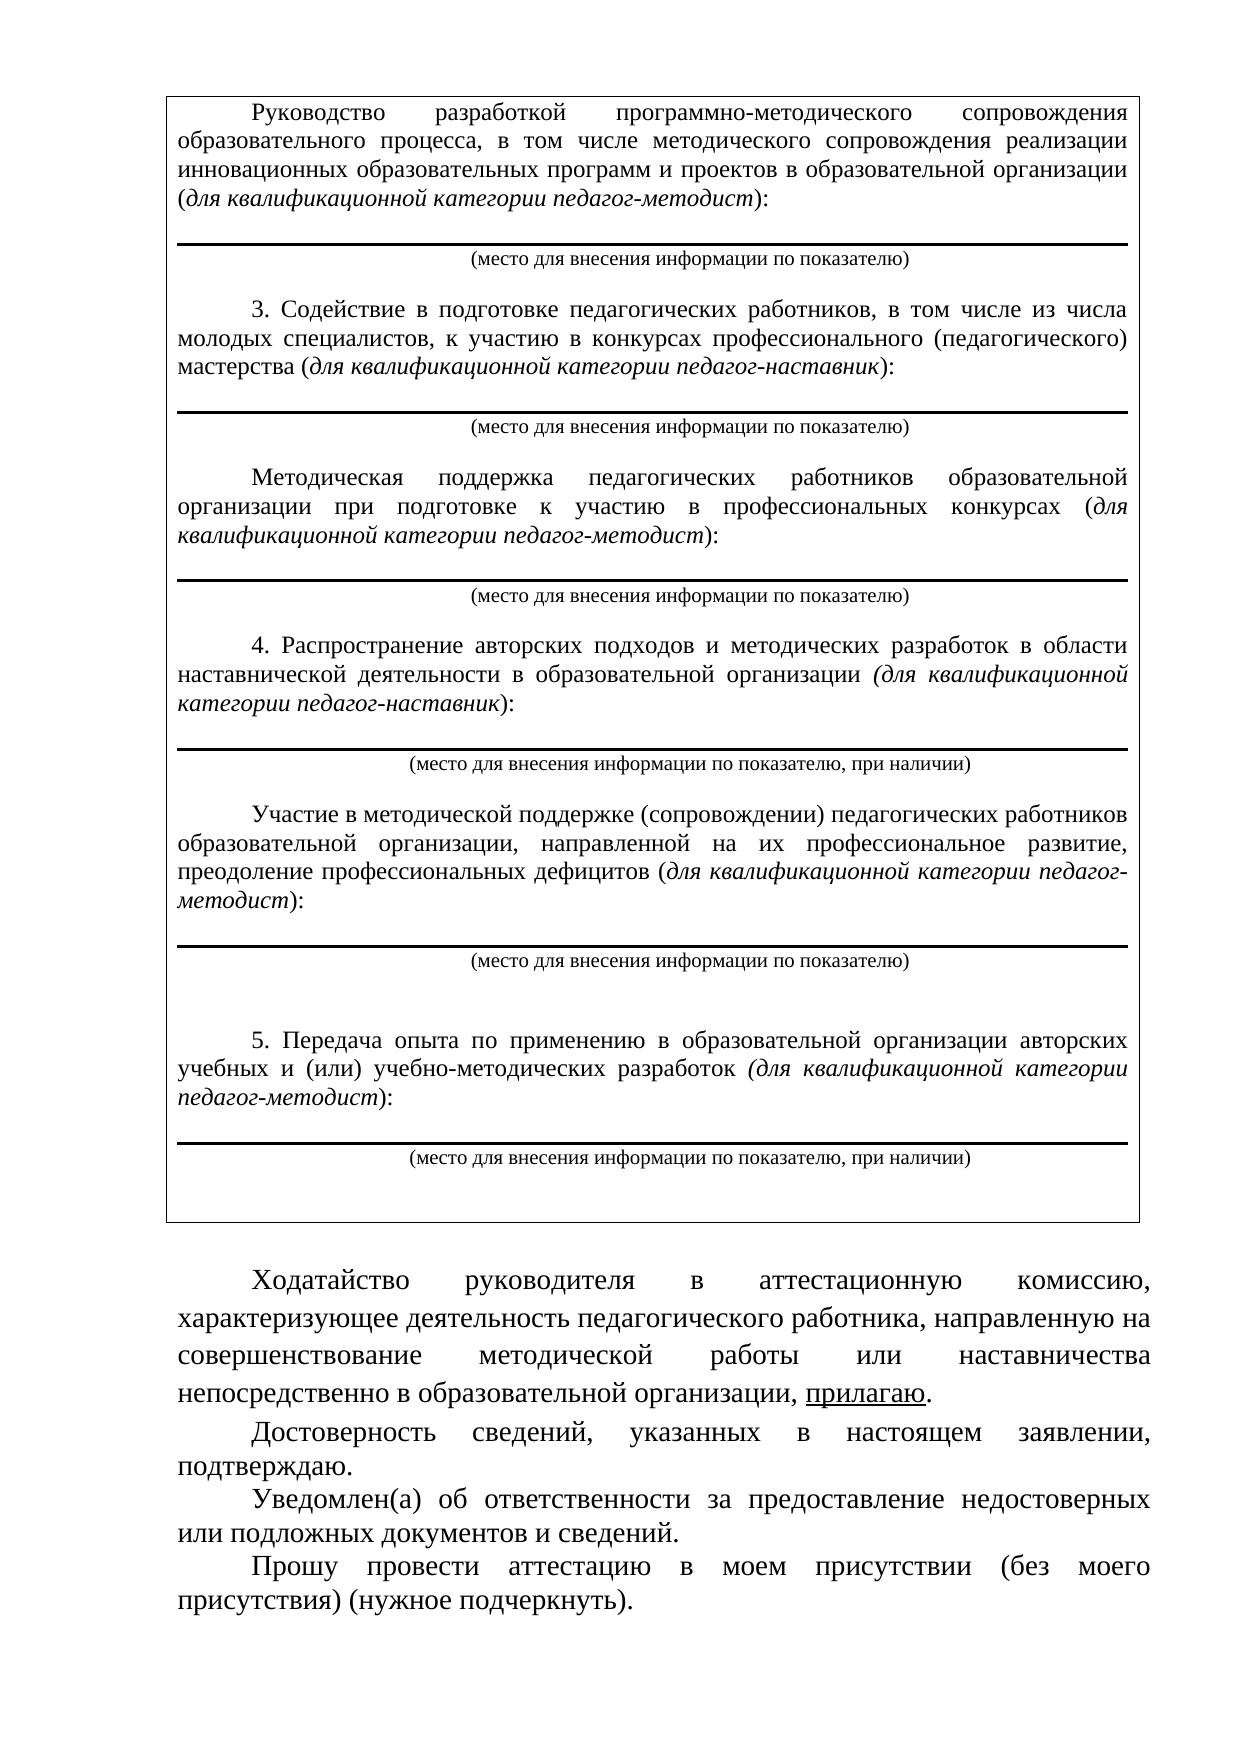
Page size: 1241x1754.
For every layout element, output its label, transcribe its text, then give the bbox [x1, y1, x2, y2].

text Ходатайство руководителя в аттестационную комиссию, характеризующее деятельность педагогического работника, направленную на совершенствование методической работы или наставничества непосредственно в образовательной организации, прилагаю. [177, 1262, 1151, 1408]
text Уведомлен(а) об ответственности за предоставление недостоверных или подложных документов и сведений. [177, 1481, 1152, 1548]
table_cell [167, 97, 1139, 1222]
text Прошу провести аттестацию в моем присутствии (без моего присутствия) (нужное подчеркнуть). [177, 1548, 1152, 1616]
text Достоверность сведений, указанных в настоящем заявлении, подтверждаю. [177, 1414, 1152, 1481]
